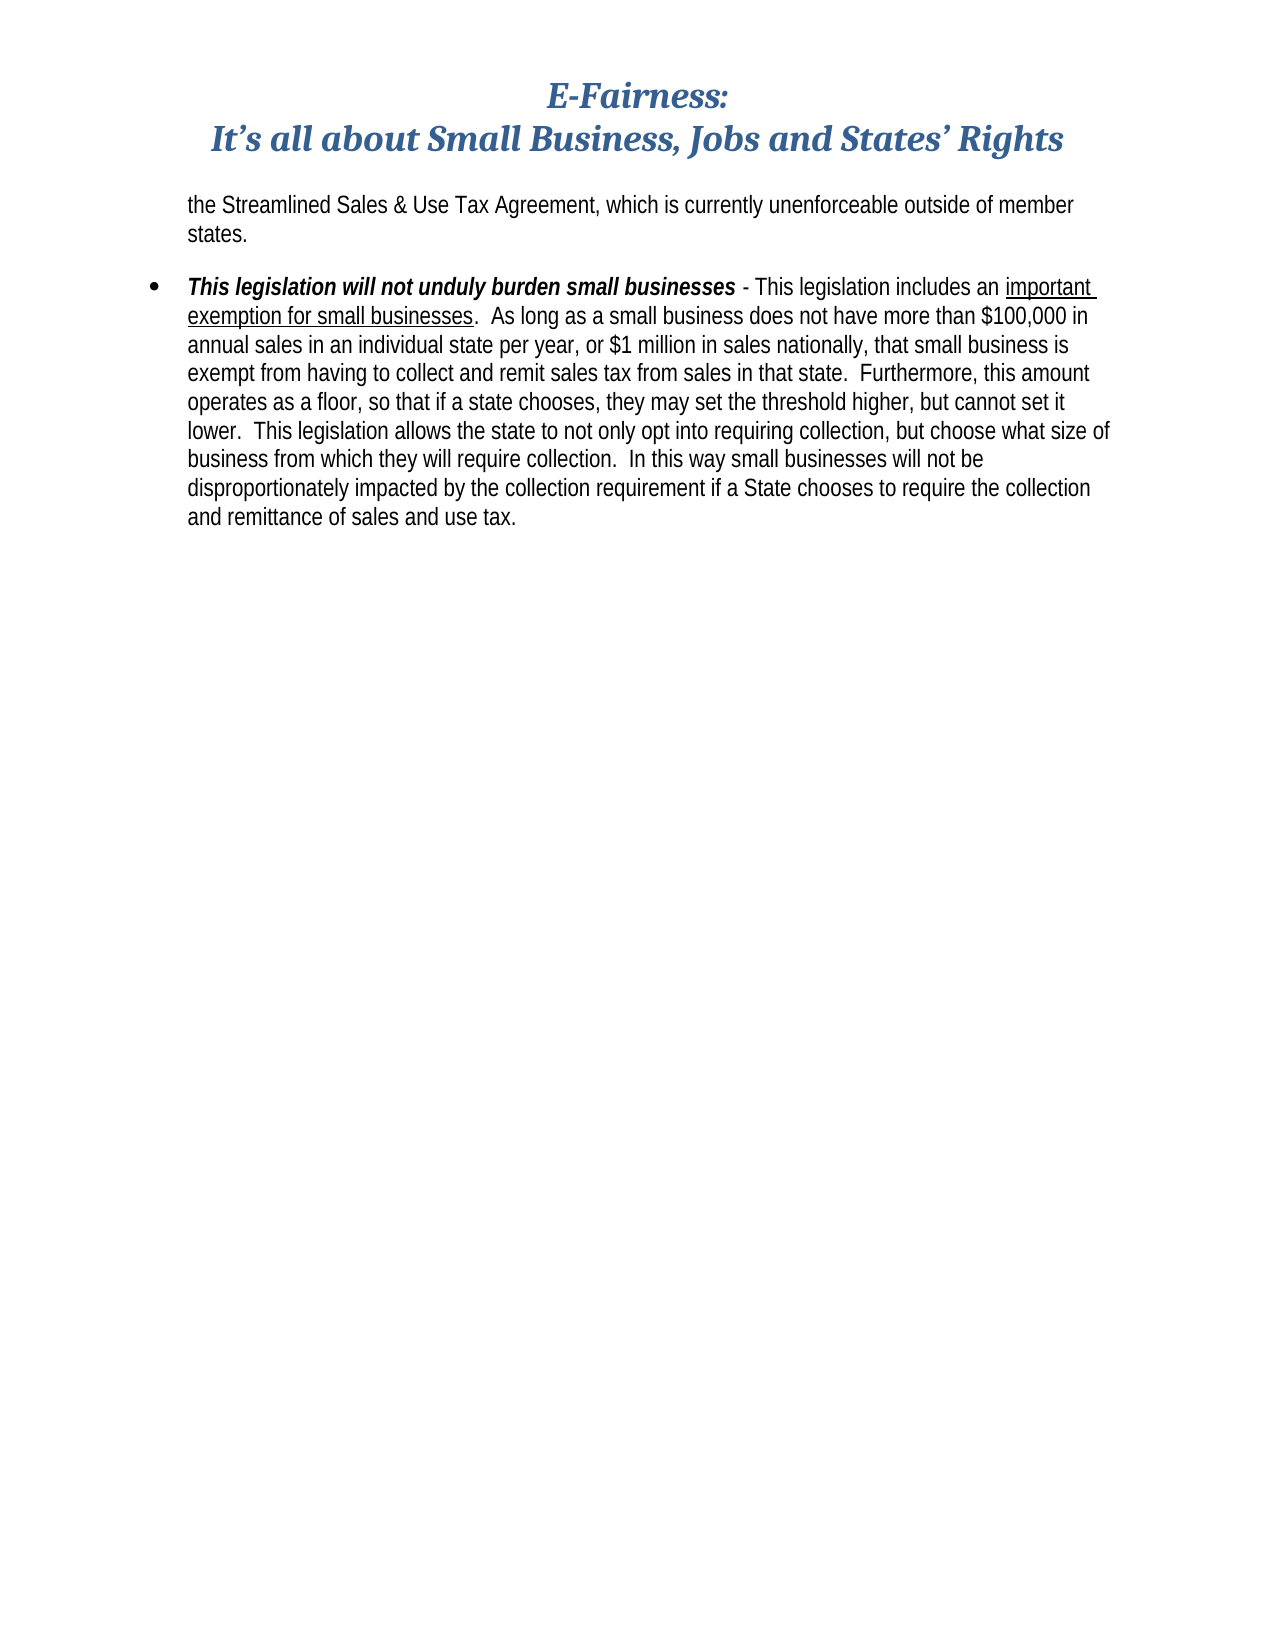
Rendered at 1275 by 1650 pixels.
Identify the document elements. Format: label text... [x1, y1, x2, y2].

list This legislation will not unduly burden small businesses - This legislation includes an important exemption for small businesses. As long as a small business does not have more than $100,000 in annual sales in an individual state per year, or $1 million in sales nationally, that small business is exempt from having to collect and remit sales tax from sales in that state. Furthermore, this amount operates as a floor, so that if a state chooses, they may set the threshold higher, but cannot set it lower. This legislation allows the state to not only opt into requiring collection, but choose what size of business from which they will require collection. In this way small businesses will not be disproportionately impacted by the collection requirement if a State chooses to require the collection and remittance of sales and use tax. [150, 272, 1125, 530]
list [150, 190, 1125, 247]
